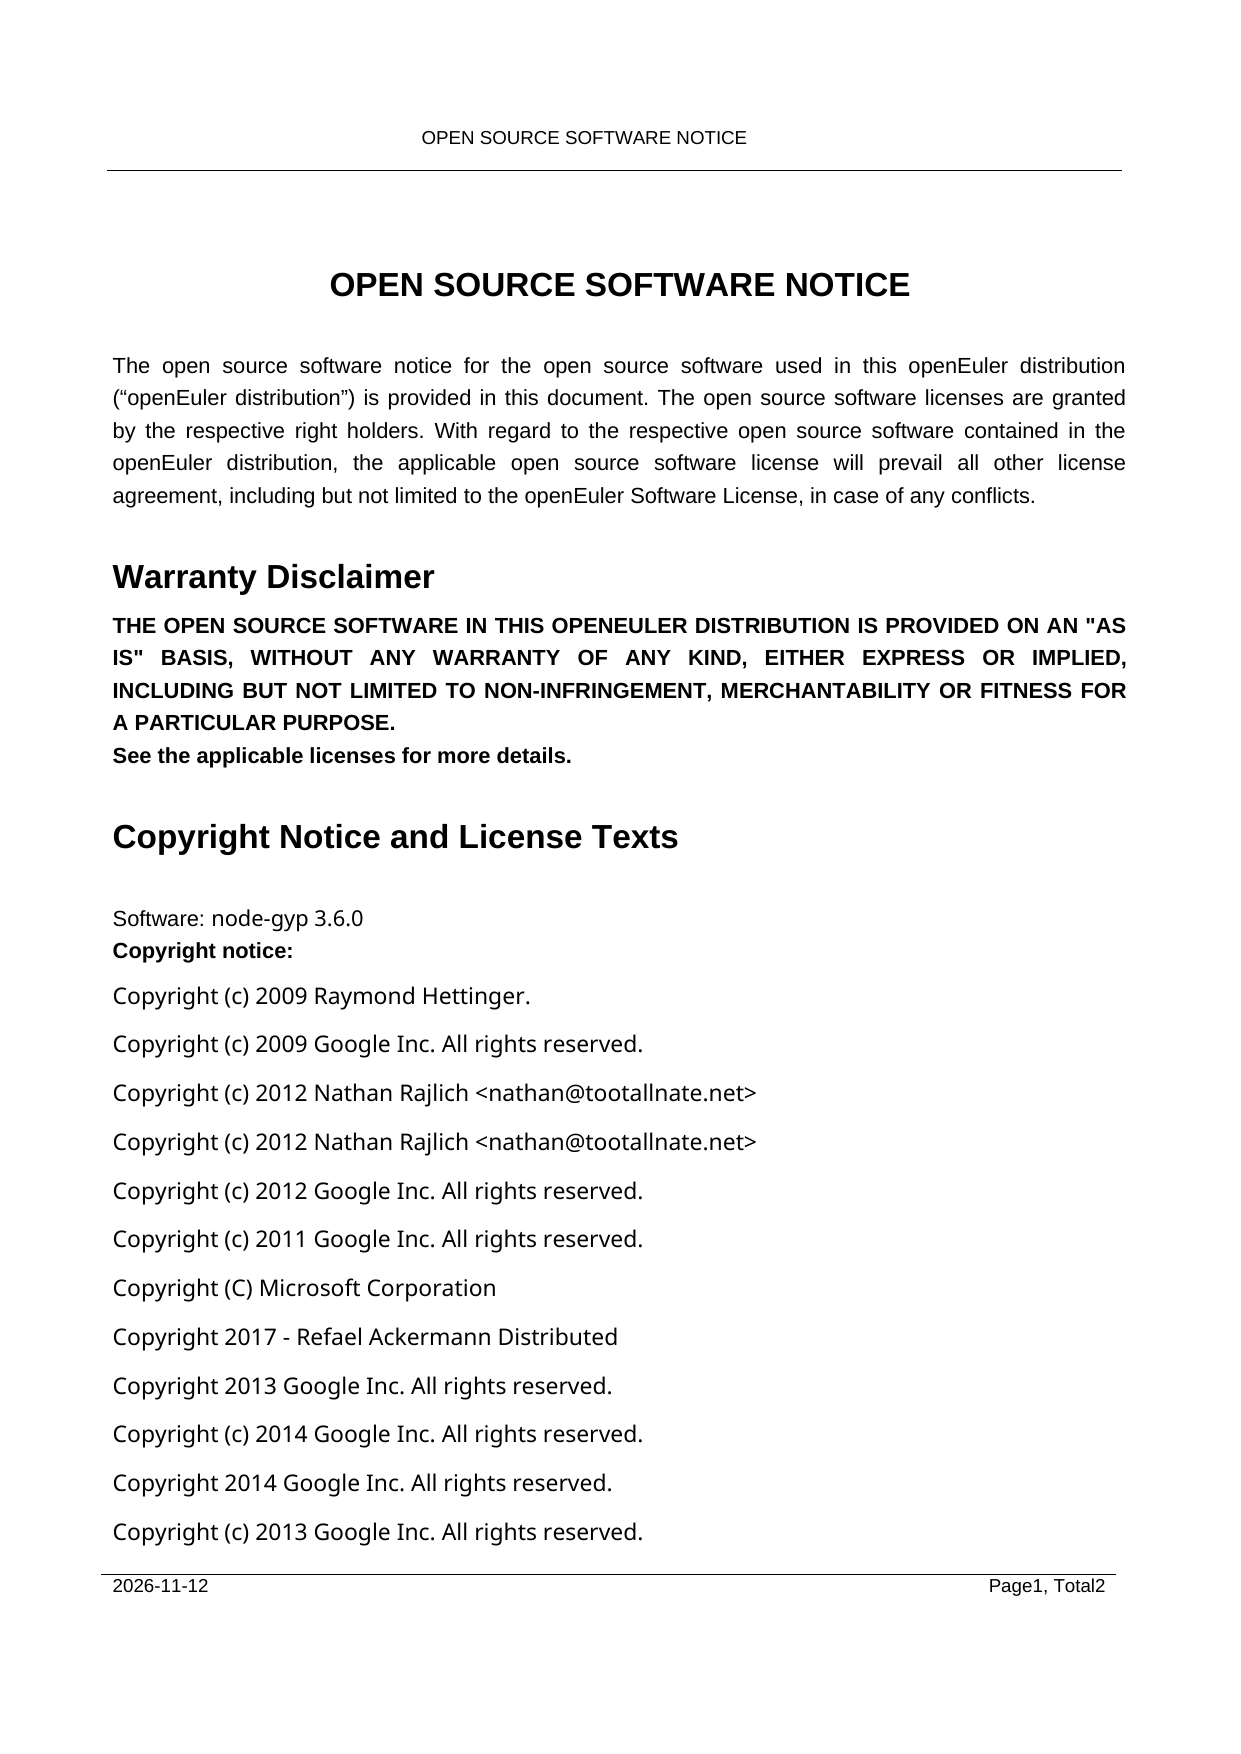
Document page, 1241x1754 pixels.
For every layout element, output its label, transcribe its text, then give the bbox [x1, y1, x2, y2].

text OPEN SOURCE SOFTWARE NOTICE [112, 251, 1128, 316]
text Copyright Notice and License Texts [112, 804, 1128, 869]
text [112, 979, 1128, 1548]
text Copyright notice: [112, 934, 1128, 966]
text THE OPEN SOURCE SOFTWARE IN THIS OPENEULER DISTRIBUTION IS PROVIDED ON AN "AS IS" BASIS, WITHOUT ANY WARRANTY OF ANY KIND, EITHER EXPRESS OR IMPLIED, INCLUDING BUT NOT LIMITED TO NON-INFRINGEMENT, MERCHANTABILITY OR FITNESS FOR A PARTICULAR PURPOSE. See the applicable licenses for more details. [112, 609, 1128, 771]
text Software: node-gyp 3.6.0 [112, 901, 1128, 934]
text Warranty Disclaimer [112, 544, 1128, 609]
text The open source software notice for the open source software used in this openEuler distribution (“openEuler distribution”) is provided in this document. The open source software licenses are granted by the respective right holders. With regard to the respective open source software contained in the openEuler distribution, the applicable open source software license will prevail all other license agreement, including but not limited to the openEuler Software License, in case of any conflicts. [112, 349, 1128, 511]
